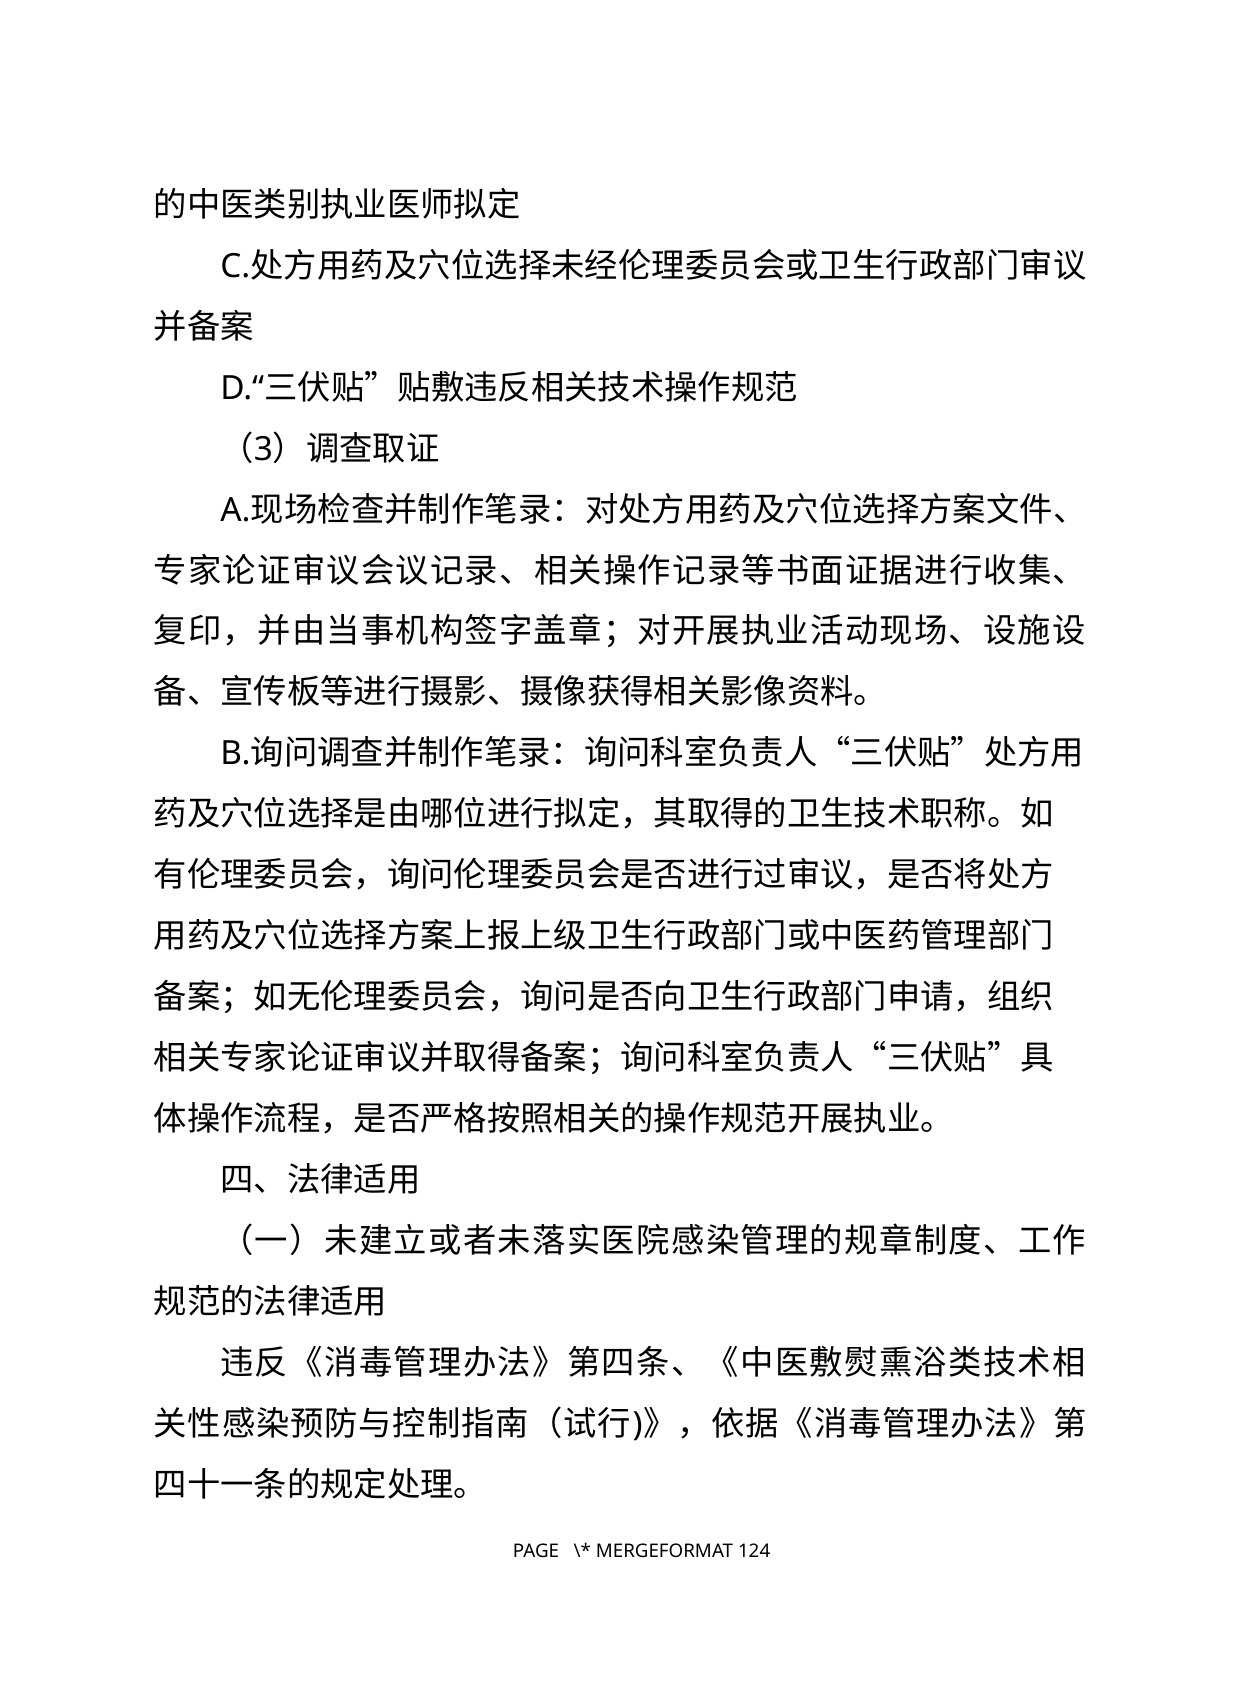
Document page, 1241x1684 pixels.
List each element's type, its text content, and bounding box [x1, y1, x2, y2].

text D.“三伏贴”贴敷违反相关技术操作规范 [153, 354, 1087, 415]
text 四、法律适用 [153, 1146, 1087, 1207]
text （3）调查取证 [153, 415, 1087, 476]
text B.询问调查并制作笔录：询问科室负责人“三伏贴”处方用药及穴位选择是由哪位进行拟定，其取得的卫生技术职称。如有伦理委员会，询问伦理委员会是否进行过审议，是否将处方用药及穴位选择方案上报上级卫生行政部门或中医药管理部门备案；如无伦理委员会，询问是否向卫生行政部门申请，组织相关专家论证审议并取得备案；询问科室负责人“三伏贴”具体操作流程，是否严格按照相关的操作规范开展执业。 [153, 720, 1087, 1146]
text （一）未建立或者未落实医院感染管理的规章制度、工作规范的法律适用 [153, 1207, 1087, 1329]
text C.处方用药及穴位选择未经伦理委员会或卫生行政部门审议并备案 [153, 232, 1087, 354]
text 违反《消毒管理办法》第四条、《中医敷熨熏浴类技术相关性感染预防与控制指南（试行)》，依据《消毒管理办法》第四十一条的规定处理。 [153, 1329, 1087, 1512]
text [153, 171, 1087, 232]
text A.现场检查并制作笔录：对处方用药及穴位选择方案文件、专家论证审议会议记录、相关操作记录等书面证据进行收集、复印，并由当事机构签字盖章；对开展执业活动现场、设施设备、宣传板等进行摄影、摄像获得相关影像资料。 [153, 476, 1087, 720]
